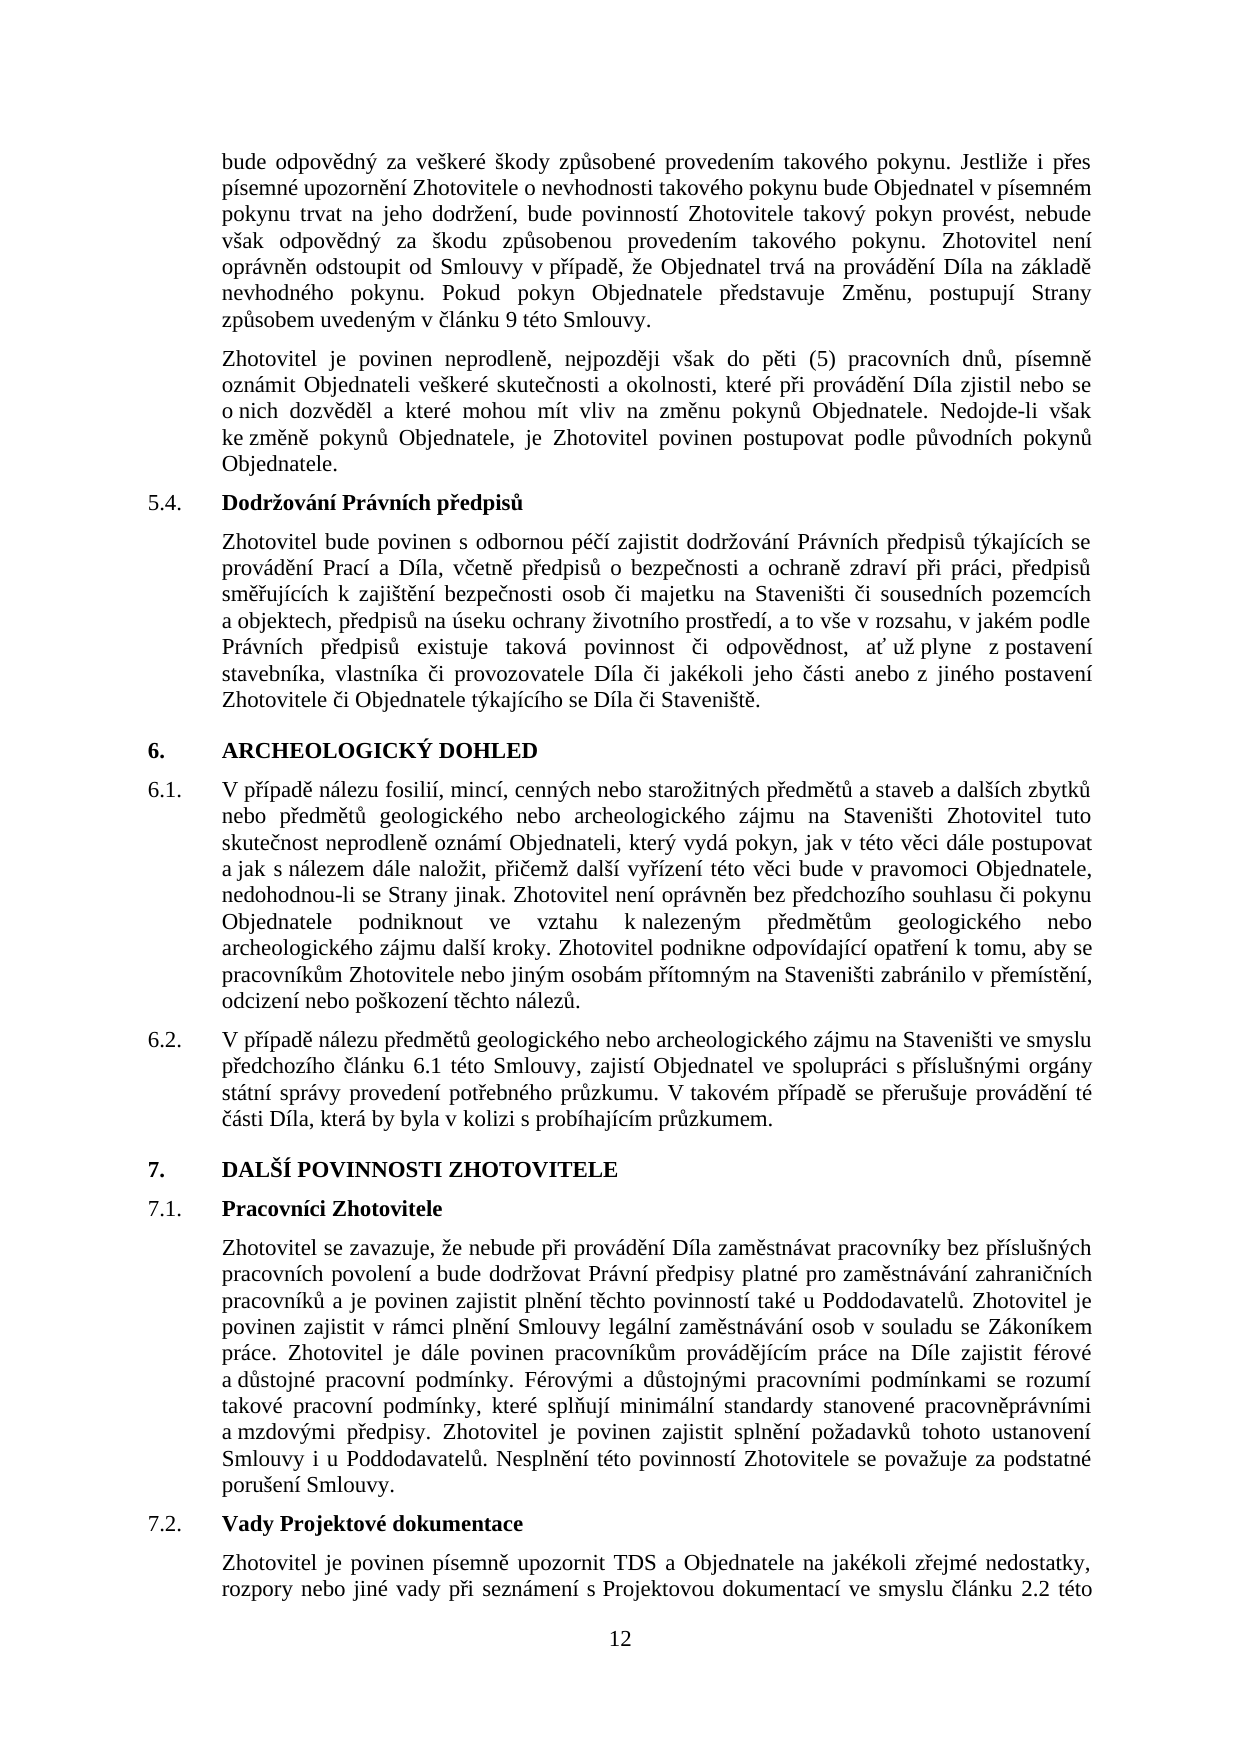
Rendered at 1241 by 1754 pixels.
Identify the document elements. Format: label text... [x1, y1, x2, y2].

subtitle V případě nálezu fosilií, mincí, cenných nebo starožitných předmětů a staveb a dalších zbytků nebo předmětů geologického nebo archeologického zájmu na Staveništi Zhotovitel tuto skutečnost neprodleně oznámí Objednateli, který vydá pokyn, jak v této věci dále postupovat a jak s nálezem dále naložit, přičemž další vyřízení této věci bude v pravomoci Objednatele, nedohodnou-li se Strany jinak. Zhotovitel není oprávněn bez předchozího souhlasu či pokynu Objednatele podniknout ve vztahu k nalezeným předmětům geologického nebo archeologického zájmu další kroky. Zhotovitel podnikne odpovídající opatření k tomu, aby se pracovníkům Zhotovitele nebo jiným osobám přítomným na Staveništi zabránilo v přemístění, odcizení nebo poškození těchto nálezů. [148, 776, 1092, 1013]
subtitle Zhotovitel se zavazuje, že nebude při provádění Díla zaměstnávat pracovníky bez příslušných pracovních povolení a bude dodržovat Právní předpisy platné pro zaměstnávání zahraničních pracovníků a je povinen zajistit plnění těchto povinností také u Poddodavatelů. Zhotovitel je povinen zajistit v rámci plnění Smlouvy legální zaměstnávání osob v souladu se Zákoníkem práce. Zhotovitel je dále povinen pracovníkům provádějícím práce na Díle zajistit férové a důstojné pracovní podmínky. Férovými a důstojnými pracovními podmínkami se rozumí takové pracovní podmínky, které splňují minimální standardy stanovené pracovněprávními a mzdovými předpisy. Zhotovitel je povinen zajistit splnění požadavků tohoto ustanovení Smlouvy i u Poddodavatelů. Nesplnění této povinností Zhotovitele se považuje za podstatné porušení Smlouvy. [222, 1234, 1092, 1497]
subtitle Další povinnosti Zhotovitele [148, 1156, 1092, 1183]
subtitle V případě nálezu předmětů geologického nebo archeologického zájmu na Staveništi ve smyslu předchozího článku 6.1 této Smlouvy, zajistí Objednatel ve spolupráci s příslušnými orgány státní správy provedení potřebného průzkumu. V takovém případě se přerušuje provádění té části Díla, která by byla v kolizi s probíhajícím průzkumem. [148, 1026, 1092, 1131]
subtitle Dodržování Právních předpisů [148, 489, 1092, 515]
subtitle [222, 148, 1092, 332]
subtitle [222, 1549, 1092, 1602]
subtitle Zhotovitel bude povinen s odbornou péčí zajistit dodržování Právních předpisů týkajících se provádění Prací a Díla, včetně předpisů o bezpečnosti a ochraně zdraví při práci, předpisů směřujících k zajištění bezpečnosti osob či majetku na Staveništi či sousedních pozemcích a objektech, předpisů na úseku ochrany životního prostředí, a to vše v rozsahu, v jakém podle Právních předpisů existuje taková povinnost či odpovědnost, ať už plyne z postavení stavebníka, vlastníka či provozovatele Díla či jakékoli jeho části anebo z jiného postavení Zhotovitele či Objednatele týkajícího se Díla či Staveniště. [222, 528, 1092, 712]
subtitle Pracovníci Zhotovitele [148, 1195, 1092, 1221]
subtitle Zhotovitel je povinen neprodleně, nejpozději však do pěti (5) pracovních dnů, písemně oznámit Objednateli veškeré skutečnosti a okolnosti, které při provádění Díla zjistil nebo se o nich dozvěděl a které mohou mít vliv na změnu pokynů Objednatele. Nedojde-li však ke změně pokynů Objednatele, je Zhotovitel povinen postupovat podle původních pokynů Objednatele. [222, 345, 1092, 476]
subtitle Archeologický dohled [148, 737, 1092, 764]
subtitle Vady Projektové dokumentace [148, 1510, 1092, 1536]
